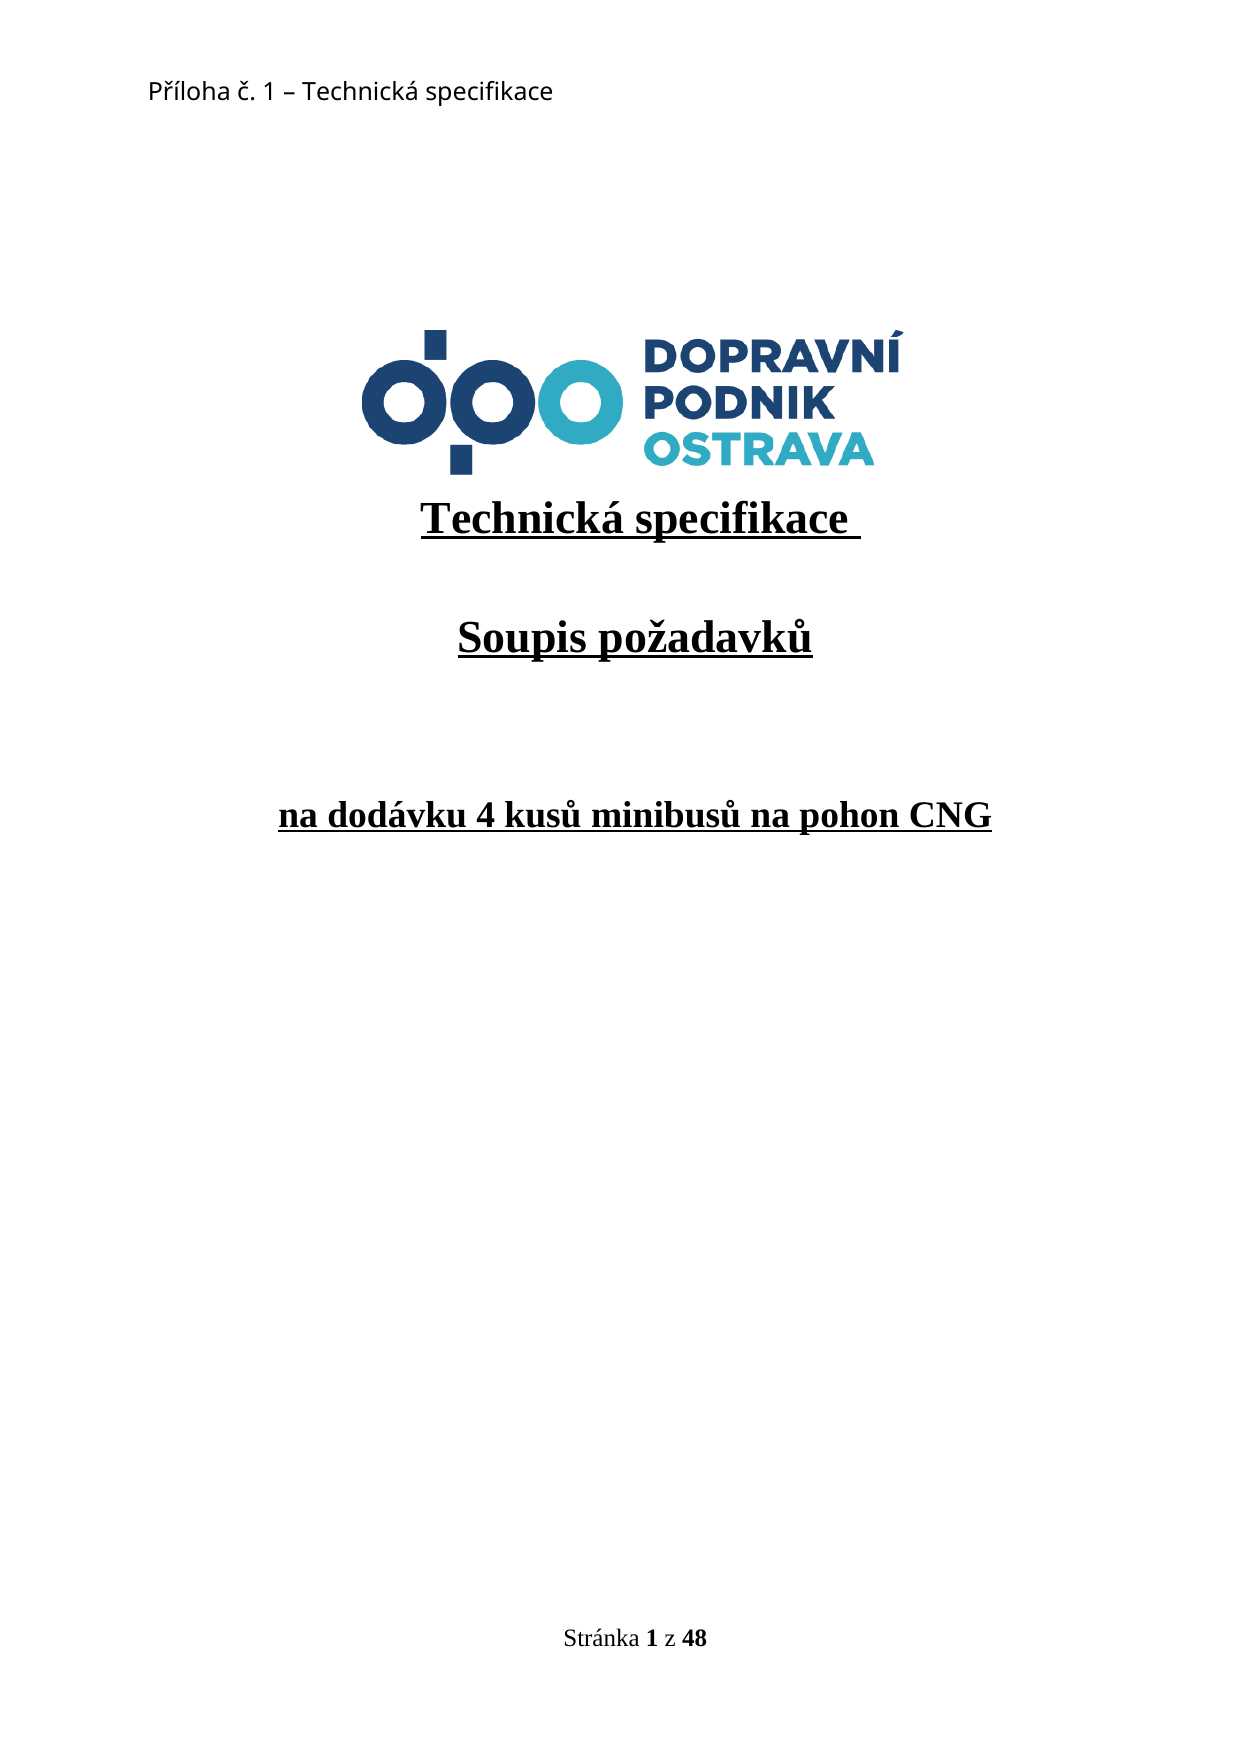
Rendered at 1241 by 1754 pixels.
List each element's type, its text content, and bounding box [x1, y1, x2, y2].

text na dodávku 4 kusů minibusů na pohon CNG [148, 793, 1122, 836]
title Soupis požadavků [148, 609, 1122, 662]
text Technická specifikace [148, 491, 1122, 543]
picture [361, 330, 904, 475]
